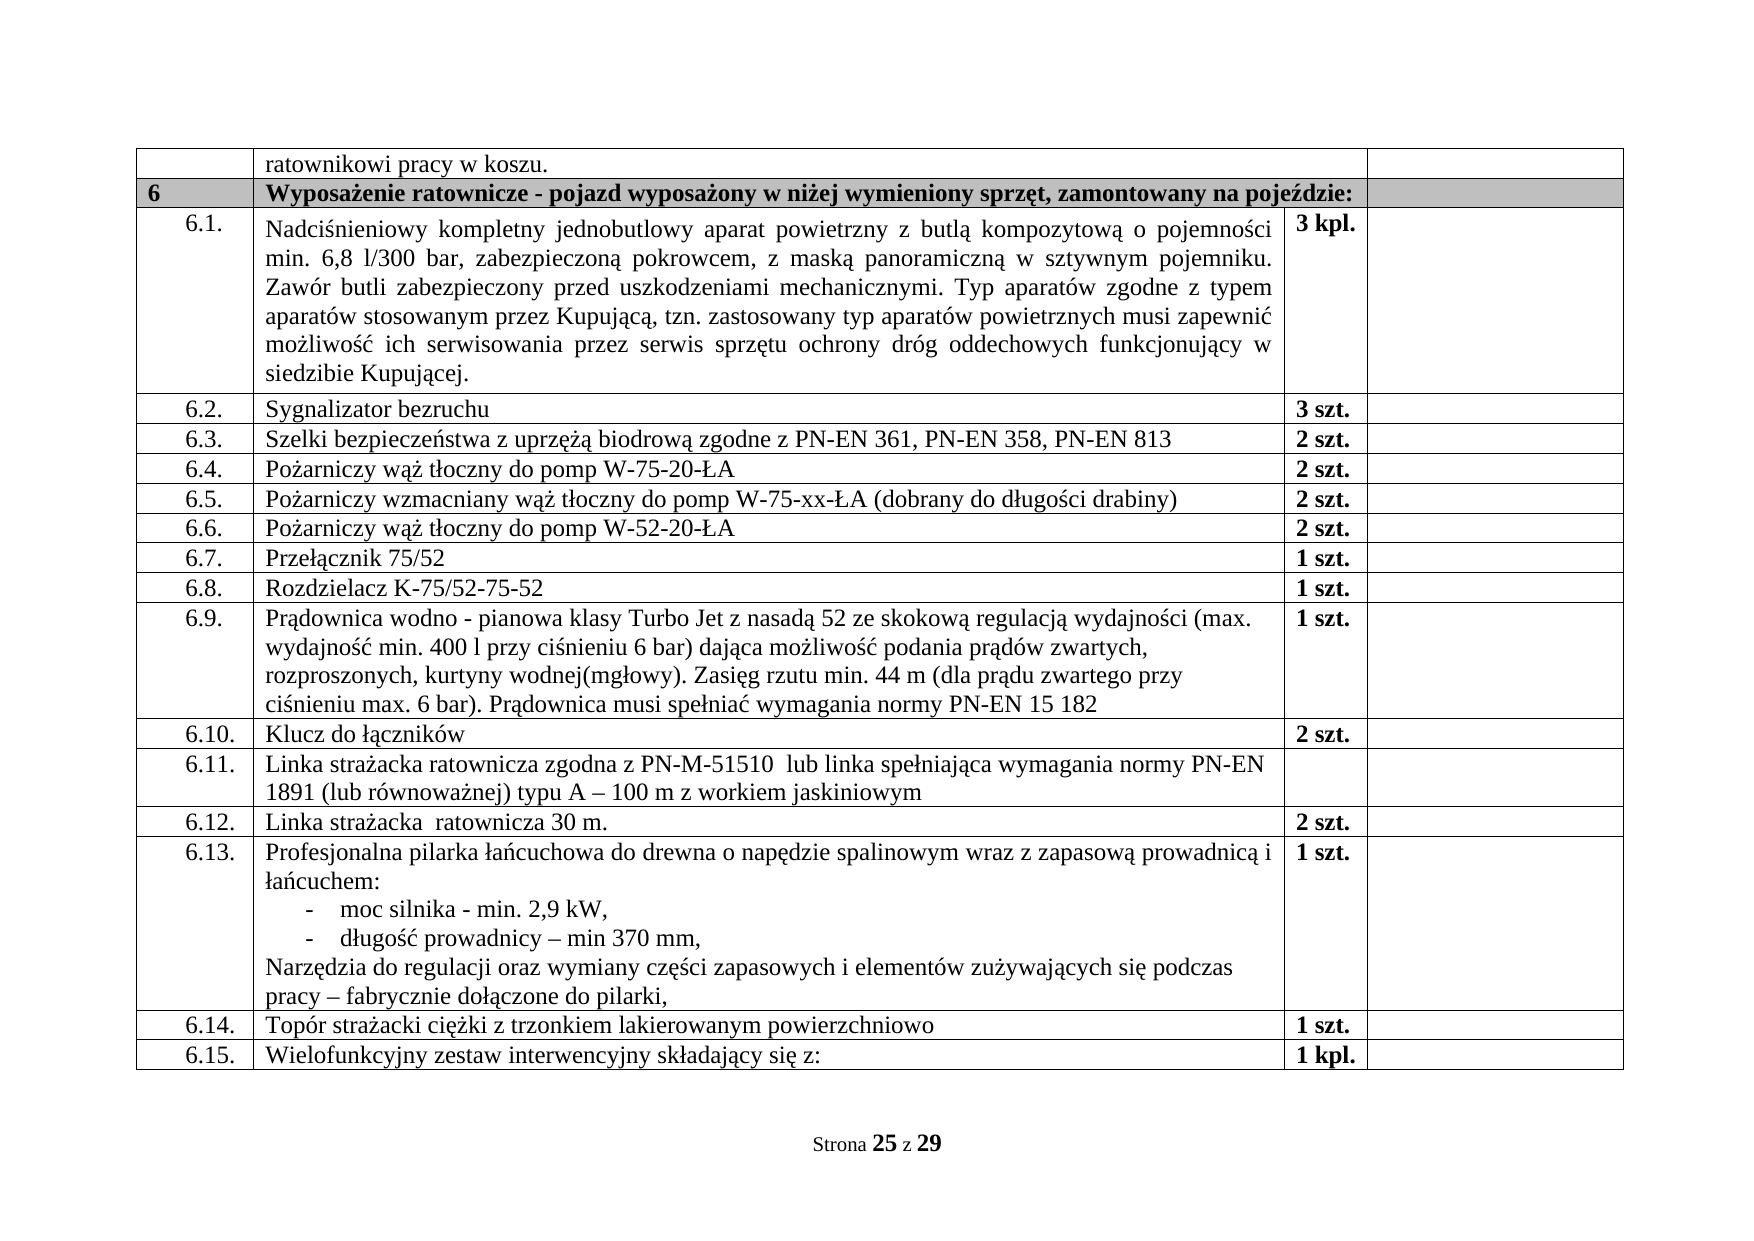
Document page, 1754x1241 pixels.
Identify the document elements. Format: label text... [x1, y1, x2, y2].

table_cell [1368, 394, 1623, 423]
table_cell Pożarniczy wąż tłoczny do pomp W-52-20-ŁA [254, 514, 1284, 542]
table_cell 1 szt. [1285, 1011, 1367, 1039]
table_cell [137, 749, 253, 806]
table_cell Szelki bezpieczeństwa z uprzężą biodrową zgodne z PN-EN 361, PN-EN 358, PN-EN 813 [254, 424, 1284, 453]
table_cell 1 szt. [1285, 573, 1367, 602]
table_cell [137, 424, 253, 453]
table_cell 1 szt. [1285, 603, 1367, 718]
table_cell [1368, 179, 1623, 207]
table_cell 6 [137, 179, 253, 207]
table_cell [137, 484, 253, 512]
table_cell [1368, 424, 1623, 453]
table_cell 1 szt. [1285, 543, 1367, 572]
table_cell [137, 208, 253, 393]
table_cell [254, 1040, 1284, 1069]
table_cell 1 szt. [1285, 837, 1367, 1009]
table_cell 2 szt. [1285, 484, 1367, 512]
table_cell Pożarniczy wzmacniany wąż tłoczny do pomp W-75-xx-ŁA (dobrany do długości drabiny) [254, 484, 1284, 512]
table_cell 1 kpl. [1285, 1040, 1367, 1069]
table_cell [1368, 1040, 1623, 1069]
table_cell 2 szt. [1285, 807, 1367, 836]
table_cell [1368, 573, 1623, 602]
table_cell Pożarniczy wąż tłoczny do pomp W-75-20-ŁA [254, 454, 1284, 483]
table_cell [1368, 837, 1623, 1009]
table_cell [137, 603, 253, 718]
table_cell [1368, 603, 1623, 718]
table_cell [137, 719, 253, 748]
table_cell [137, 514, 253, 542]
table_cell [137, 394, 253, 423]
table_cell Sygnalizator bezruchu [254, 394, 1284, 423]
table_cell [137, 149, 253, 177]
table_cell Rozdzielacz K-75/52-75-52 [254, 573, 1284, 602]
table_cell Wyposażenie ratownicze - pojazd wyposażony w niżej wymieniony sprzęt, zamontowany na pojeździe: [254, 179, 1367, 207]
table_cell [1368, 514, 1623, 542]
table_cell [1285, 749, 1367, 806]
table_cell Linka strażacka ratownicza zgodna z PN-M-51510 lub linka spełniająca wymagania normy PN-EN 1891 (lub równoważnej) typu A – 100 m z workiem jaskiniowym [254, 749, 1284, 806]
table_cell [254, 149, 1367, 177]
table_cell [137, 1011, 253, 1039]
table_cell [1368, 1011, 1623, 1039]
table_cell Topór strażacki ciężki z trzonkiem lakierowanym powierzchniowo [254, 1011, 1284, 1039]
table_cell 2 szt. [1285, 454, 1367, 483]
table_cell [1368, 484, 1623, 512]
table_cell [1368, 208, 1623, 393]
table_cell [137, 454, 253, 483]
table_cell 2 szt. [1285, 719, 1367, 748]
table_cell [1368, 719, 1623, 748]
table_cell 3 szt. [1285, 394, 1367, 423]
table_cell [137, 837, 253, 1009]
table_cell Profesjonalna pilarka łańcuchowa do drewna o napędzie spalinowym wraz z zapasową prowadnicą i łańcuchem: moc silnika - min. 2,9 kW, długość prowadnicy – min 370 mm, Narzędzia do regulacji oraz wymiany części zapasowych i elementów zużywających się podczas pracy – fabrycznie dołączone do pilarki, [254, 837, 1284, 1009]
table_cell [137, 807, 253, 836]
table_cell [1368, 454, 1623, 483]
table_cell [1368, 149, 1623, 177]
table_cell [1368, 807, 1623, 836]
table_cell [137, 1040, 253, 1069]
table_cell Linka strażacka ratownicza 30 m. [254, 807, 1284, 836]
table_cell [1368, 543, 1623, 572]
table_cell Prądownica wodno - pianowa klasy Turbo Jet z nasadą 52 ze skokową regulacją wydajności (max. wydajność min. 400 l przy ciśnieniu 6 bar) dająca możliwość podania prądów zwartych, rozproszonych, kurtyny wodnej(mgłowy). Zasięg rzutu min. 44 m (dla prądu zwartego przy ciśnieniu max. 6 bar). Prądownica musi spełniać wymagania normy PN-EN 15 182 [254, 603, 1284, 718]
table_cell 2 szt. [1285, 424, 1367, 453]
table_cell Przełącznik 75/52 [254, 543, 1284, 572]
table_cell 2 szt. [1285, 514, 1367, 542]
table_cell 3 kpl. [1285, 208, 1367, 393]
table_cell Klucz do łączników [254, 719, 1284, 748]
table_cell Nadciśnieniowy kompletny jednobutlowy aparat powietrzny z butlą kompozytową o pojemności min. 6,8 l/300 bar, zabezpieczoną pokrowcem, z maską panoramiczną w sztywnym pojemniku. Zawór butli zabezpieczony przed uszkodzeniami mechanicznymi. Typ aparatów zgodne z typem aparatów stosowanym przez Kupującą, tzn. zastosowany typ aparatów powietrznych musi zapewnić możliwość ich serwisowania przez serwis sprzętu ochrony dróg oddechowych funkcjonujący w siedzibie Kupującej. [254, 208, 1284, 393]
table_cell [137, 543, 253, 572]
table_cell [1368, 749, 1623, 806]
table_cell [137, 573, 253, 602]
